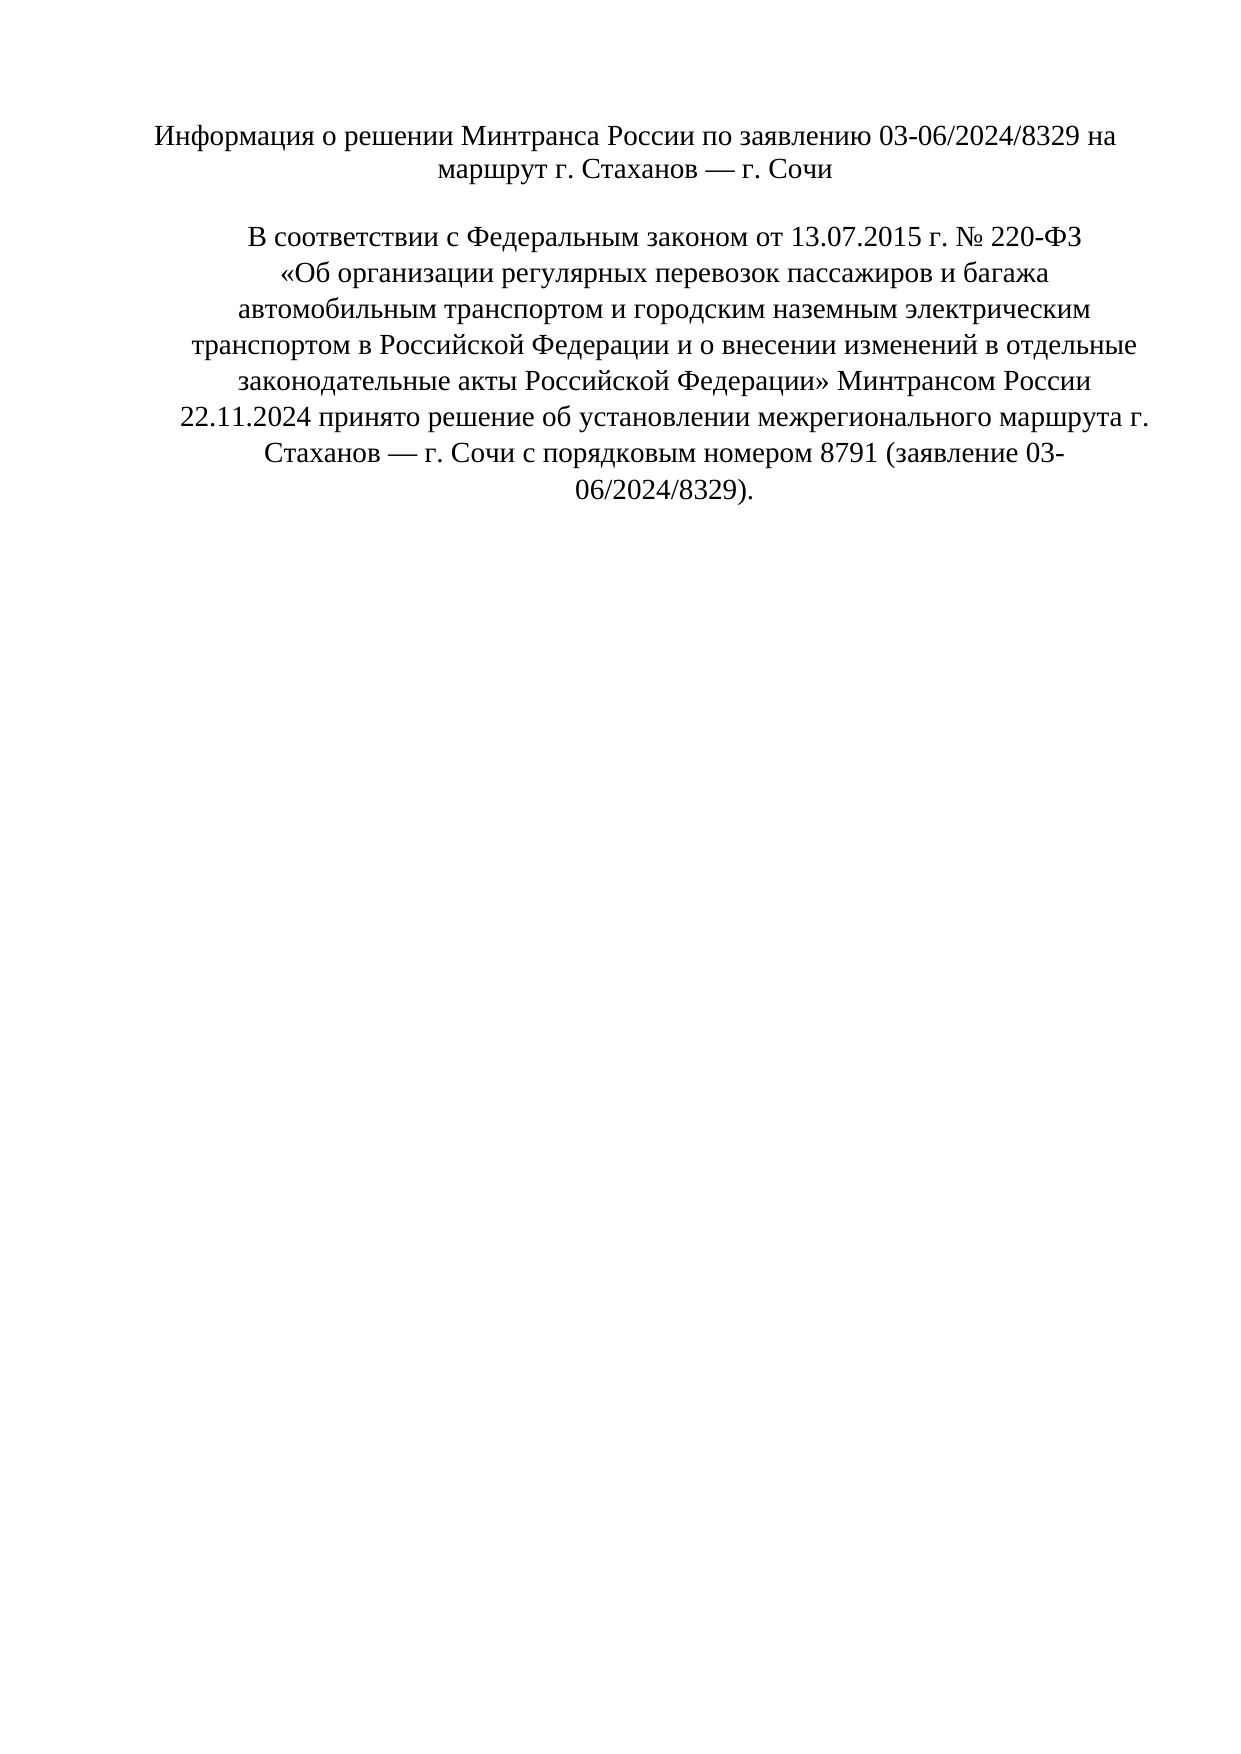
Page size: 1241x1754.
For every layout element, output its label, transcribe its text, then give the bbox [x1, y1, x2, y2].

text Информация о решении Минтранса России по заявлению 03-06/2024/8329 на маршрут г. Стаханов — г. Сочи [118, 118, 1152, 185]
text В соответствии с Федеральным законом от 13.07.2015 г. № 220-ФЗ «Об организации регулярных перевозок пассажиров и багажа автомобильным транспортом и городским наземным электрическим транспортом в Российской Федерации и о внесении изменений в отдельные законодательные акты Российской Федерации» Минтрансом России 22.11.2024 принято решение об установлении межрегионального маршрута г. Стаханов — г. Сочи с порядковым номером 8791 (заявление 03-06/2024/8329). [177, 219, 1152, 505]
